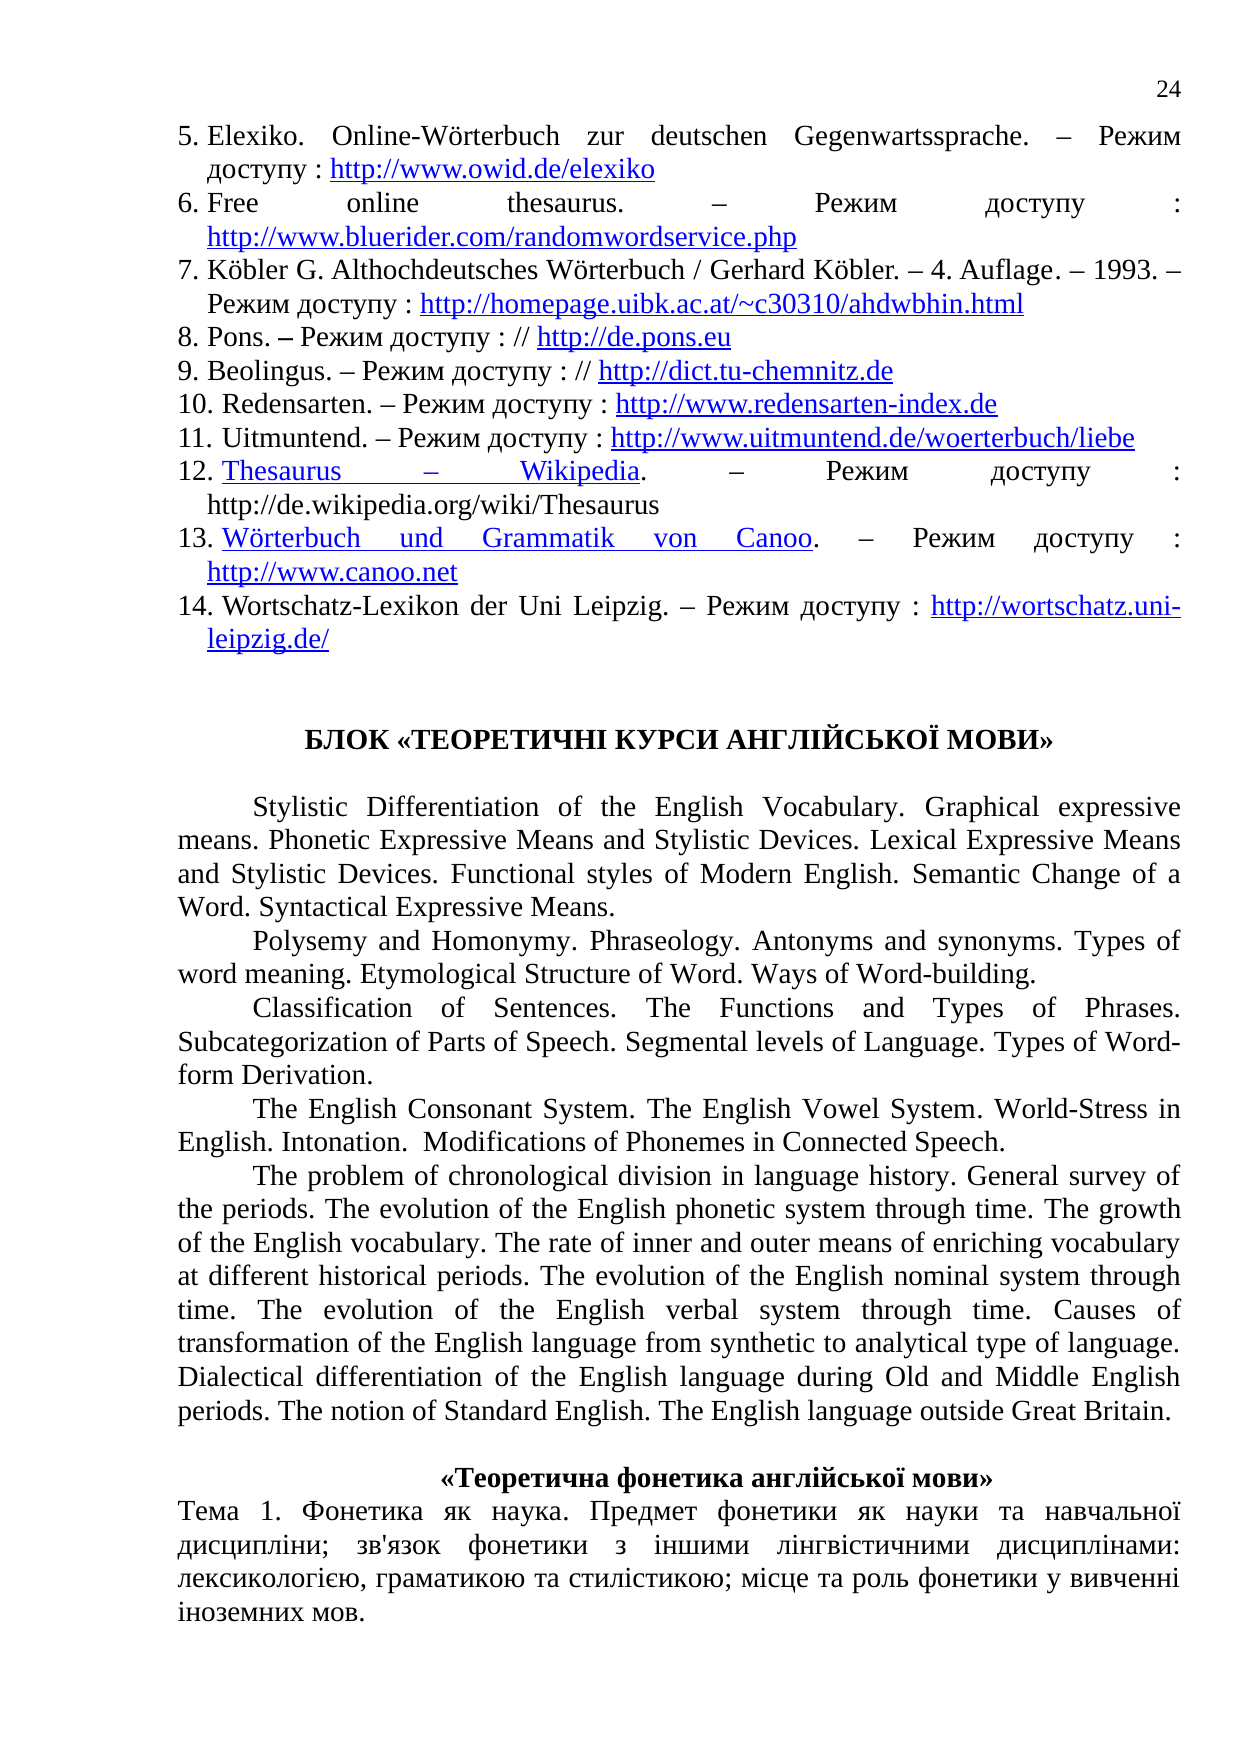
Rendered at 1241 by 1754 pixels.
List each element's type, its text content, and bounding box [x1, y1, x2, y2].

list Köbler G. Althochdeutsches Wörterbuch / Gerhard Köbler. – 4. Auflage. – 1993. – Режим доступу : http://homepage.uibk.ac.at/~c30310/ahdwbhin.html [177, 252, 1181, 319]
text The problem of chronological division in language history. General survey of the periods. The evolution of the English phonetic system through time. The growth of the English vocabulary. The rate of inner and outer means of enriching vocabulary at different historical periods. The evolution of the English nominal system through time. The evolution of the English verbal system through time. Causes of transformation of the English language from synthetic to analytical type of language. Dialectical differentiation of the English language during Old and Middle English periods. The notion of Standard English. The English language outside Great Britain. [177, 1158, 1181, 1426]
text «Теоретична фонетика англійської мови» [177, 1460, 1181, 1493]
list Uitmuntend. – Режим доступу : http://www.uitmuntend.de/woerterbuch/liebe [177, 420, 1181, 453]
text Classification of Sentences. The Functions and Types of Phrases. Subcategorization of Parts of Speech. Segmental levels of Language. Types of Word-form Derivation. [177, 990, 1181, 1091]
title Pons. – Режим доступу : // http://de.pons.eu [177, 319, 1181, 353]
list Wortschatz-Lexikon der Uni Leipzig. – Режим доступу : http://wortschatz.uni-leipzig.de/ [177, 588, 1181, 655]
list Elexiko. Online-Wörterbuch zur deutschen Gegenwartssprache. – Режим доступу : http://www.owid.de/elexiko [177, 118, 1181, 185]
list Wörterbuch und Grammatik von Canoo. – Режим доступу : http://www.canoo.net [177, 521, 1181, 588]
text Тема 1. Фонетика як наука. Предмет фонетики як науки та навчальної дисципліни; зв'язок фонетики з іншими лінгвістичними дисциплінами: лексикологією, граматикою та стилістикою; місце та роль фонетики у вивченні іноземних мов. [177, 1493, 1181, 1627]
text БЛОК «ТЕОРЕТИЧНІ КУРСИ АНГЛІЙСЬКОЇ МОВИ» [177, 722, 1181, 755]
list Redensarten. – Режим доступу : http://www.redensarten-index.de [177, 386, 1181, 420]
text The English Consonant System. The English Vowel System. World-Stress in English. Intonation. Modifications of Phonemes in Connected Speech. [177, 1091, 1181, 1158]
list Thesaurus – Wikipedia. – Режим доступу : http://de.wikipedia.org/wiki/Thesaurus [177, 453, 1181, 521]
text Polysemy and Homonymy. Phraseology. Antonyms and synonyms. Types of word meaning. Etymological Structure of Word. Ways of Word-building. [177, 923, 1181, 990]
list Free online thesaurus. – Режим доступу : http://www.bluerider.com/randomwordservice.php [177, 185, 1181, 252]
title Beolingus. – Режим доступу : // http://dict.tu-chemnitz.de [177, 353, 1181, 386]
text Stylistic Differentiation of the English Vocabulary. Graphical expressive means. Phonetic Expressive Means and Stylistic Devices. Lexical Expressive Means and Stylistic Devices. Functional styles of Modern English. Semantic Change of a Word. Syntactical Expressive Means. [177, 789, 1181, 923]
